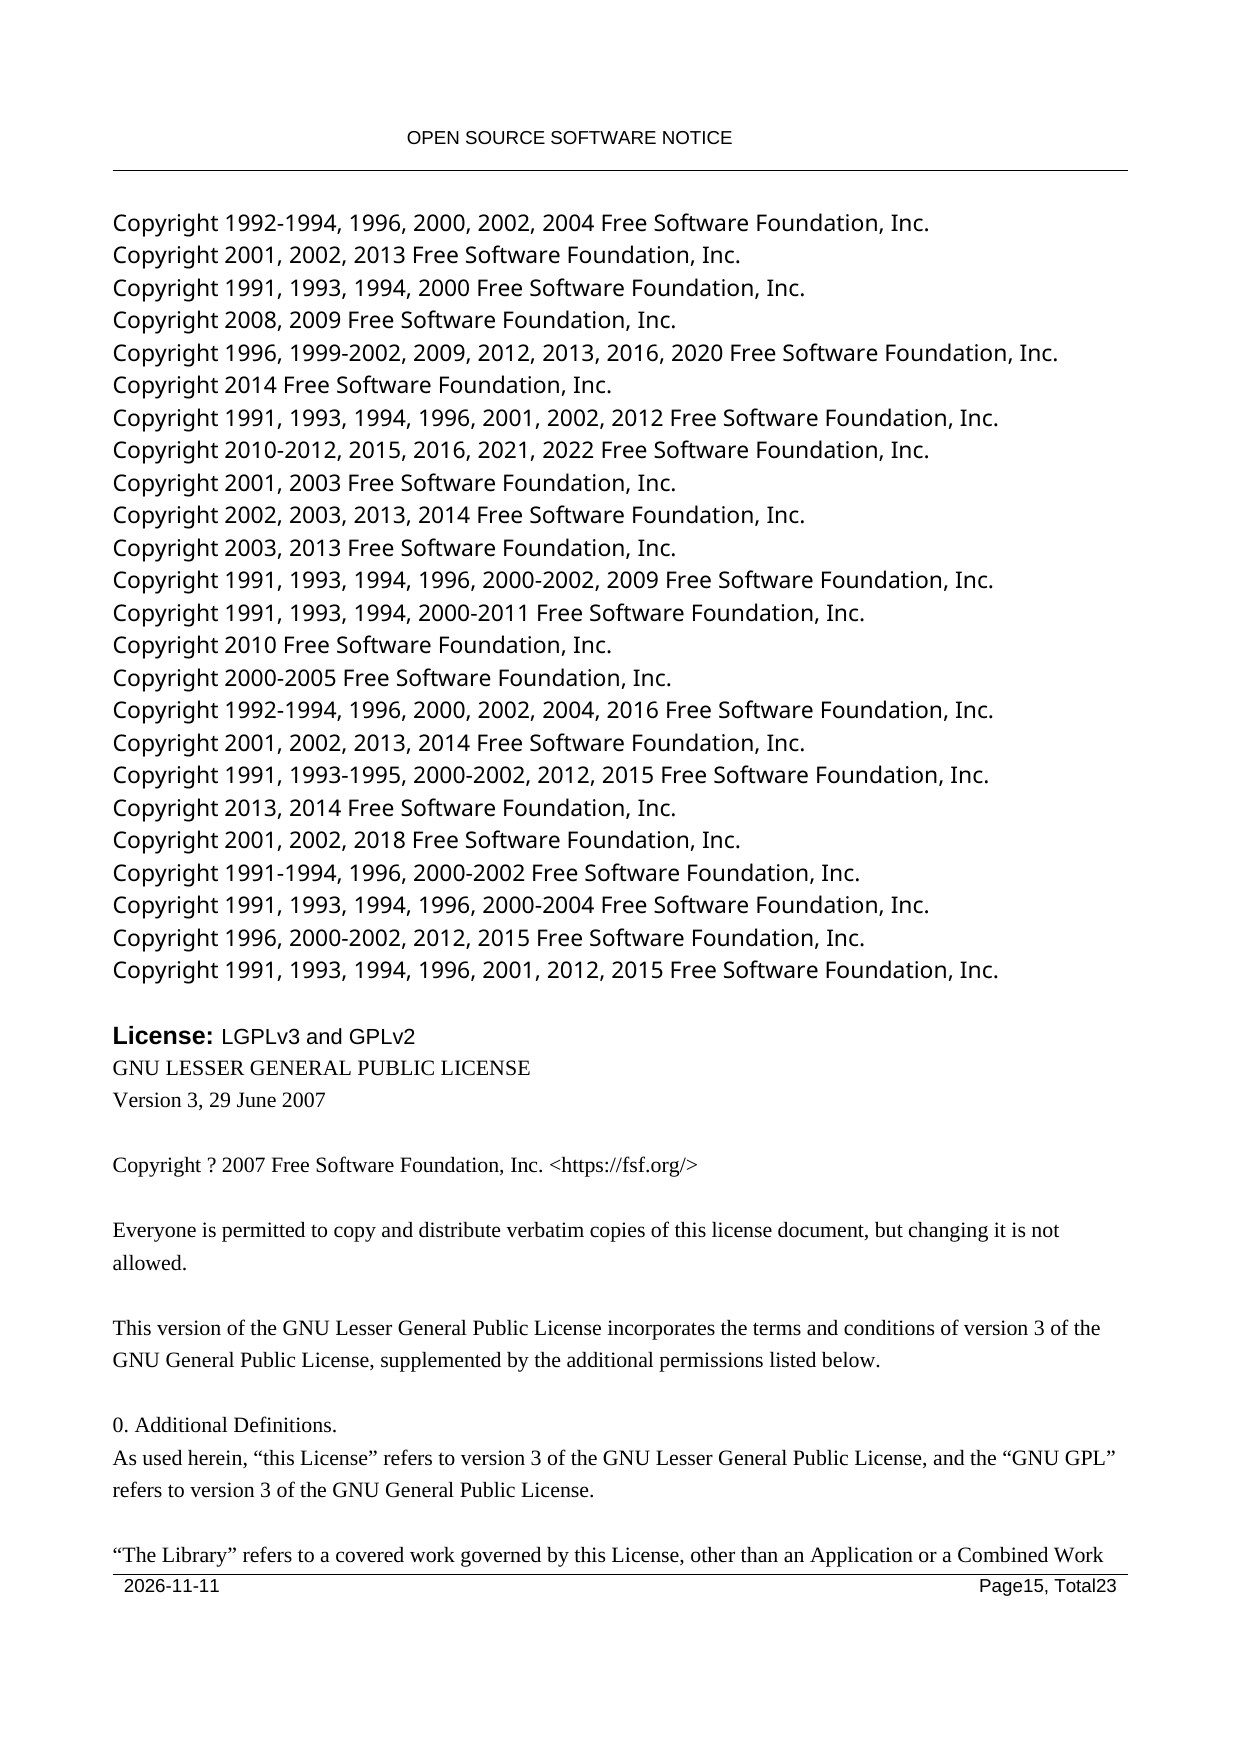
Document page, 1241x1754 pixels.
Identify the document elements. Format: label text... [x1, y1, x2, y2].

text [112, 206, 1128, 1019]
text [112, 1051, 1128, 1571]
text License: LGPLv3 and GPLv2 [112, 1019, 1128, 1051]
